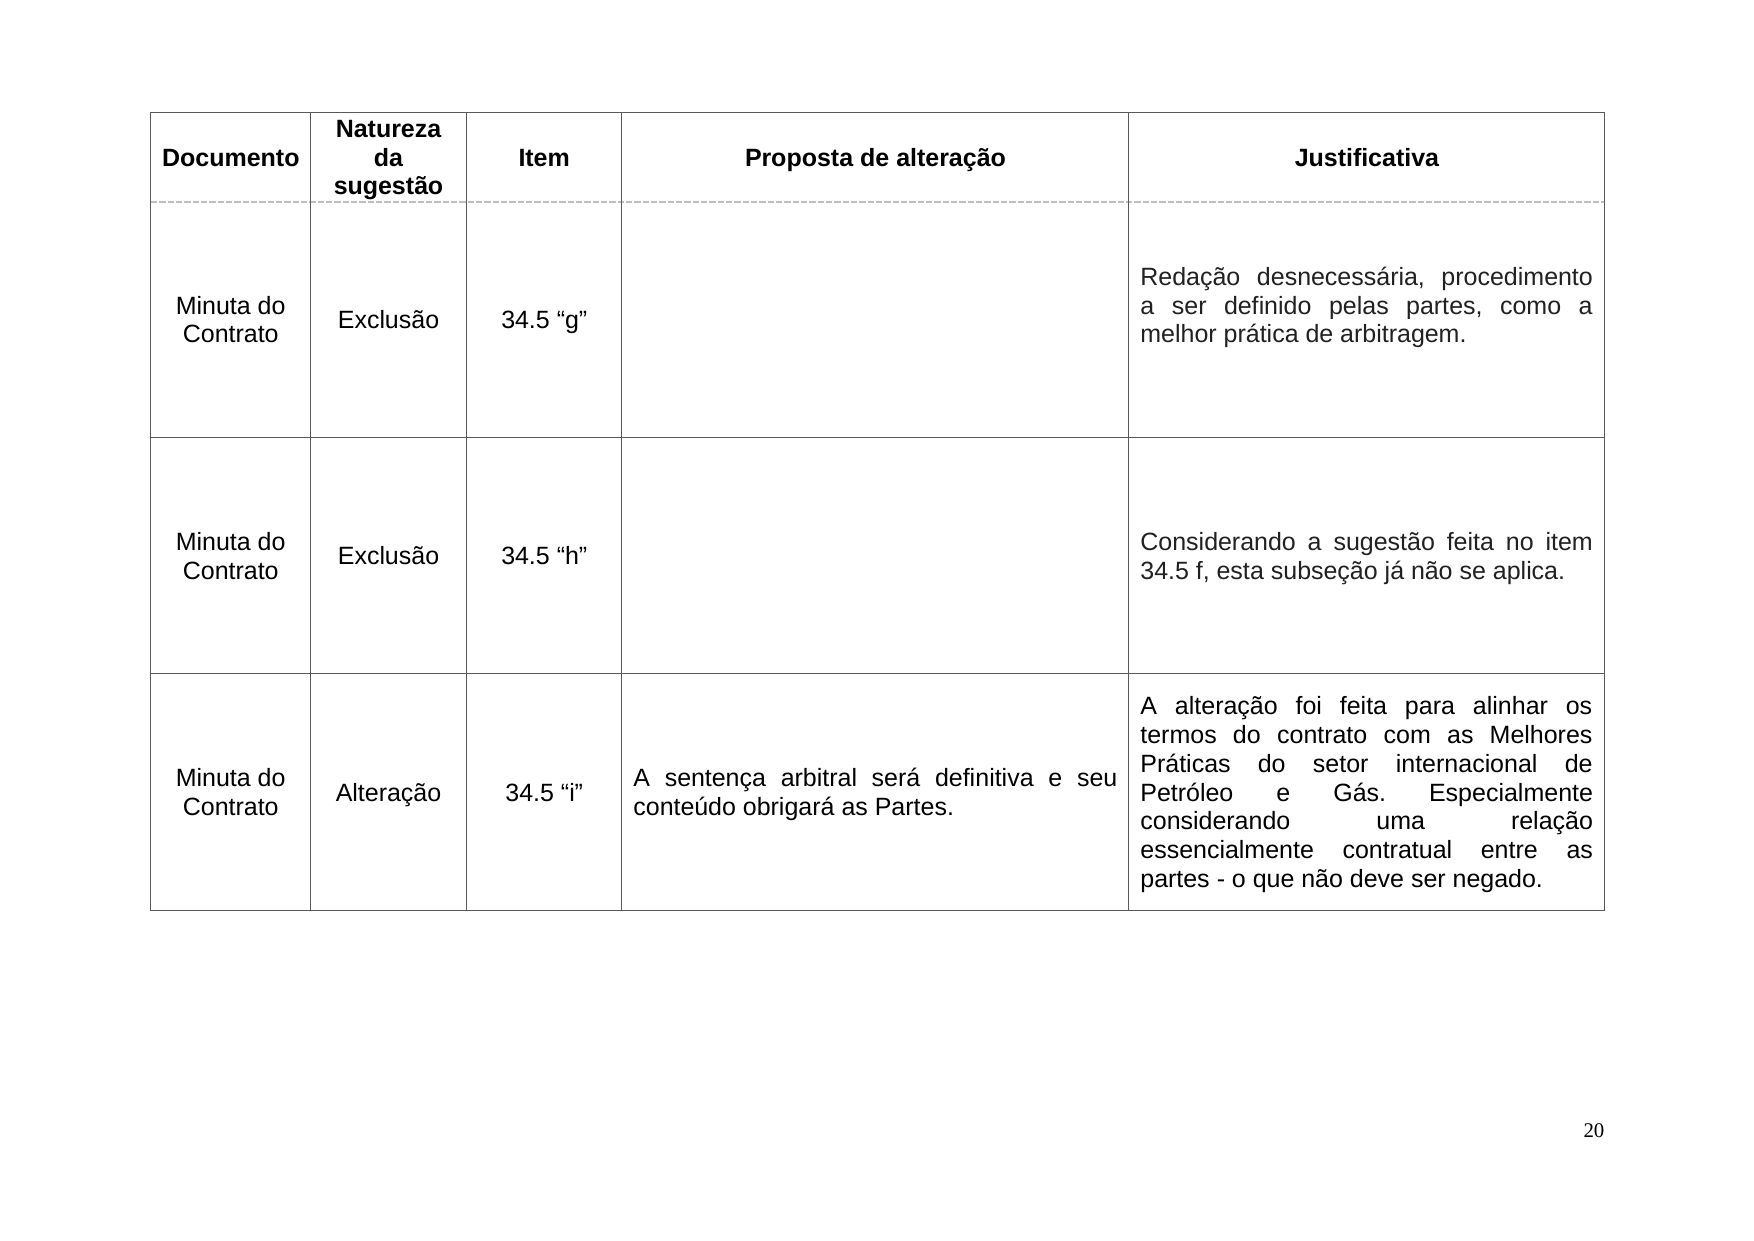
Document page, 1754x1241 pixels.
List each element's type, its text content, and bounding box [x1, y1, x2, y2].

table_header Justificativa [1129, 113, 1604, 201]
table_cell 34.5 “i” [467, 674, 621, 909]
table_cell Minuta do Contrato [151, 674, 310, 909]
table_cell [622, 201, 1128, 437]
table_header Proposta de alteração [622, 113, 1128, 201]
table_cell Alteração [311, 674, 466, 909]
table_header Item [467, 113, 621, 201]
table_cell 34.5 “h” [467, 438, 621, 673]
table_cell Redação desnecessária, procedimento a ser definido pelas partes, como a melhor prática de arbitragem. [1129, 201, 1604, 437]
table_cell A alteração foi feita para alinhar os termos do contrato com as Melhores Práticas do setor internacional de Petróleo e Gás. Especialmente considerando uma relação essencialmente contratual entre as partes - o que não deve ser negado. [1129, 674, 1604, 909]
table_cell Considerando a sugestão feita no item 34.5 f, esta subseção já não se aplica. [1129, 438, 1604, 673]
table_header Natureza da sugestão [311, 113, 466, 201]
table_cell Exclusão [311, 201, 466, 437]
table_cell Exclusão [311, 438, 466, 673]
table_header Documento [151, 113, 310, 201]
table_cell Minuta do Contrato [151, 438, 310, 673]
table_cell Minuta do Contrato [151, 201, 310, 437]
table_cell 34.5 “g” [467, 201, 621, 437]
table_cell [622, 438, 1128, 673]
table_cell A sentença arbitral será definitiva e seu conteúdo obrigará as Partes. [622, 674, 1128, 909]
